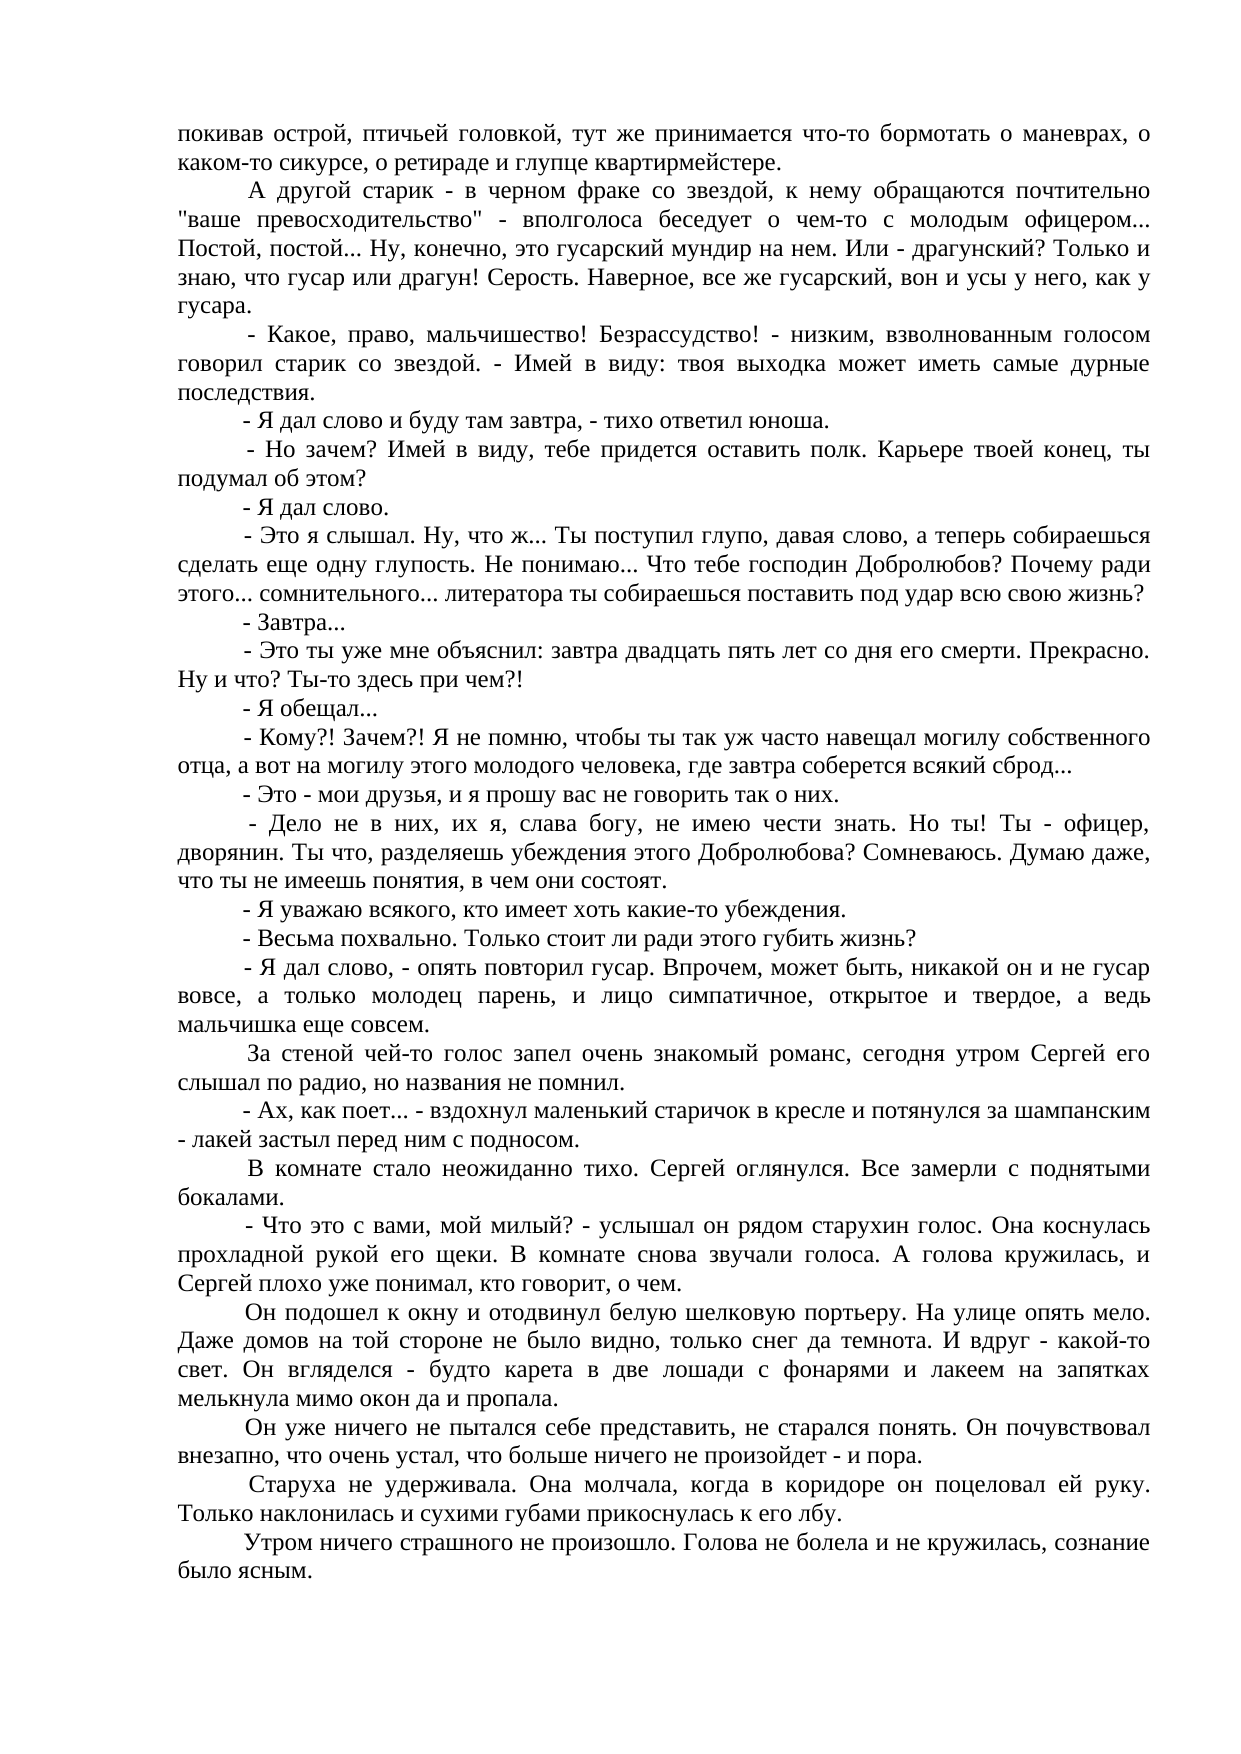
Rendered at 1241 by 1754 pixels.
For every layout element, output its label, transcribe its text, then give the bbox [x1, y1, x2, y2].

text - Это ты уже мне объяснил: завтра двадцать пять лет со дня его смерти. Прекрасно. Ну и что? Ты-то здесь при чем?! [177, 636, 1152, 693]
text В комнате стало неожиданно тихо. Сергей оглянулся. Все замерли с поднятыми бокалами. [177, 1153, 1152, 1211]
text - Завтра... [177, 607, 1152, 636]
text - Какое, право, мальчишество! Безрассудство! - низким, взволнованным голосом говорил старик со звездой. - Имей в виду: твоя выходка может иметь самые дурные последствия. [177, 319, 1152, 406]
text - Это я слышал. Ну, что ж... Ты поступил глупо, давая слово, а теперь собираешься сделать еще одну глупость. Не понимаю... Что тебе господин Добролюбов? Почему ради этого... сомнительного... литератора ты собираешься поставить под удар всю свою жизнь? [177, 521, 1152, 607]
text - Дело не в них, их я, слава богу, не имею чести знать. Но ты! Ты - офицер, дворянин. Ты что, разделяешь убеждения этого Добролюбова? Сомневаюсь. Думаю даже, что ты не имеешь понятия, в чем они состоят. [177, 808, 1152, 894]
text А другой старик - в черном фраке со звездой, к нему обращаются почтительно "ваше превосходительство" - вполголоса беседует о чем-то с молодым офицером... Постой, постой... Ну, конечно, это гусарский мундир на нем. Или - драгунский? Только и знаю, что гусар или драгун! Серость. Наверное, все же гусарский, вон и усы у него, как у гусара. [177, 176, 1152, 319]
text - Я уважаю всякого, кто имеет хоть какие-то убеждения. [177, 894, 1152, 923]
text - Весьма похвально. Только стоит ли ради этого губить жизнь? [177, 923, 1152, 952]
text Старуха не удерживала. Она молчала, когда в коридоре он поцеловал ей руку. Только наклонилась и сухими губами прикоснулась к его лбу. [177, 1469, 1152, 1527]
text - Это - мои друзья, и я прошу вас не говорить так о них. [177, 779, 1152, 808]
text Он подошел к окну и отодвинул белую шелковую портьеру. На улице опять мело. Даже домов на той стороне не было видно, только снег да темнота. И вдруг - какой-то свет. Он вгляделся - будто карета в две лошади с фонарями и лакеем на запятках мелькнула мимо окон да и пропала. [177, 1297, 1152, 1412]
text - Я дал слово. [177, 492, 1152, 521]
text - Что это с вами, мой милый? - услышал он рядом старухин голос. Она коснулась прохладной рукой его щеки. В комнате снова звучали голоса. А голова кружилась, и Сергей плохо уже понимал, кто говорит, о чем. [177, 1211, 1152, 1297]
text - Я дал слово и буду там завтра, - тихо ответил юноша. [177, 406, 1152, 434]
text Он уже ничего не пытался себе представить, не старался понять. Он почувствовал внезапно, что очень устал, что больше ничего не произойдет - и пора. [177, 1412, 1152, 1469]
text Утром ничего страшного не произошло. Голова не болела и не кружилась, сознание было ясным. [177, 1527, 1152, 1584]
text - Кому?! Зачем?! Я не помню, чтобы ты так уж часто навещал могилу собственного отца, а вот на могилу этого молодого человека, где завтра соберется всякий сброд... [177, 722, 1152, 779]
text - Ах, как поет... - вздохнул маленький старичок в кресле и потянулся за шампанским - лакей застыл перед ним с подносом. [177, 1096, 1152, 1153]
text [177, 118, 1152, 176]
text - Я дал слово, - опять повторил гусар. Впрочем, может быть, никакой он и не гусар вовсе, а только молодец парень, и лицо симпатичное, открытое и твердое, а ведь мальчишка еще совсем. [177, 952, 1152, 1038]
text - Я обещал... [177, 693, 1152, 722]
text - Но зачем? Имей в виду, тебе придется оставить полк. Карьере твоей конец, ты подумал об этом? [177, 434, 1152, 492]
text За стеной чей-то голос запел очень знакомый романс, сегодня утром Сергей его слышал по радио, но названия не помнил. [177, 1038, 1152, 1096]
